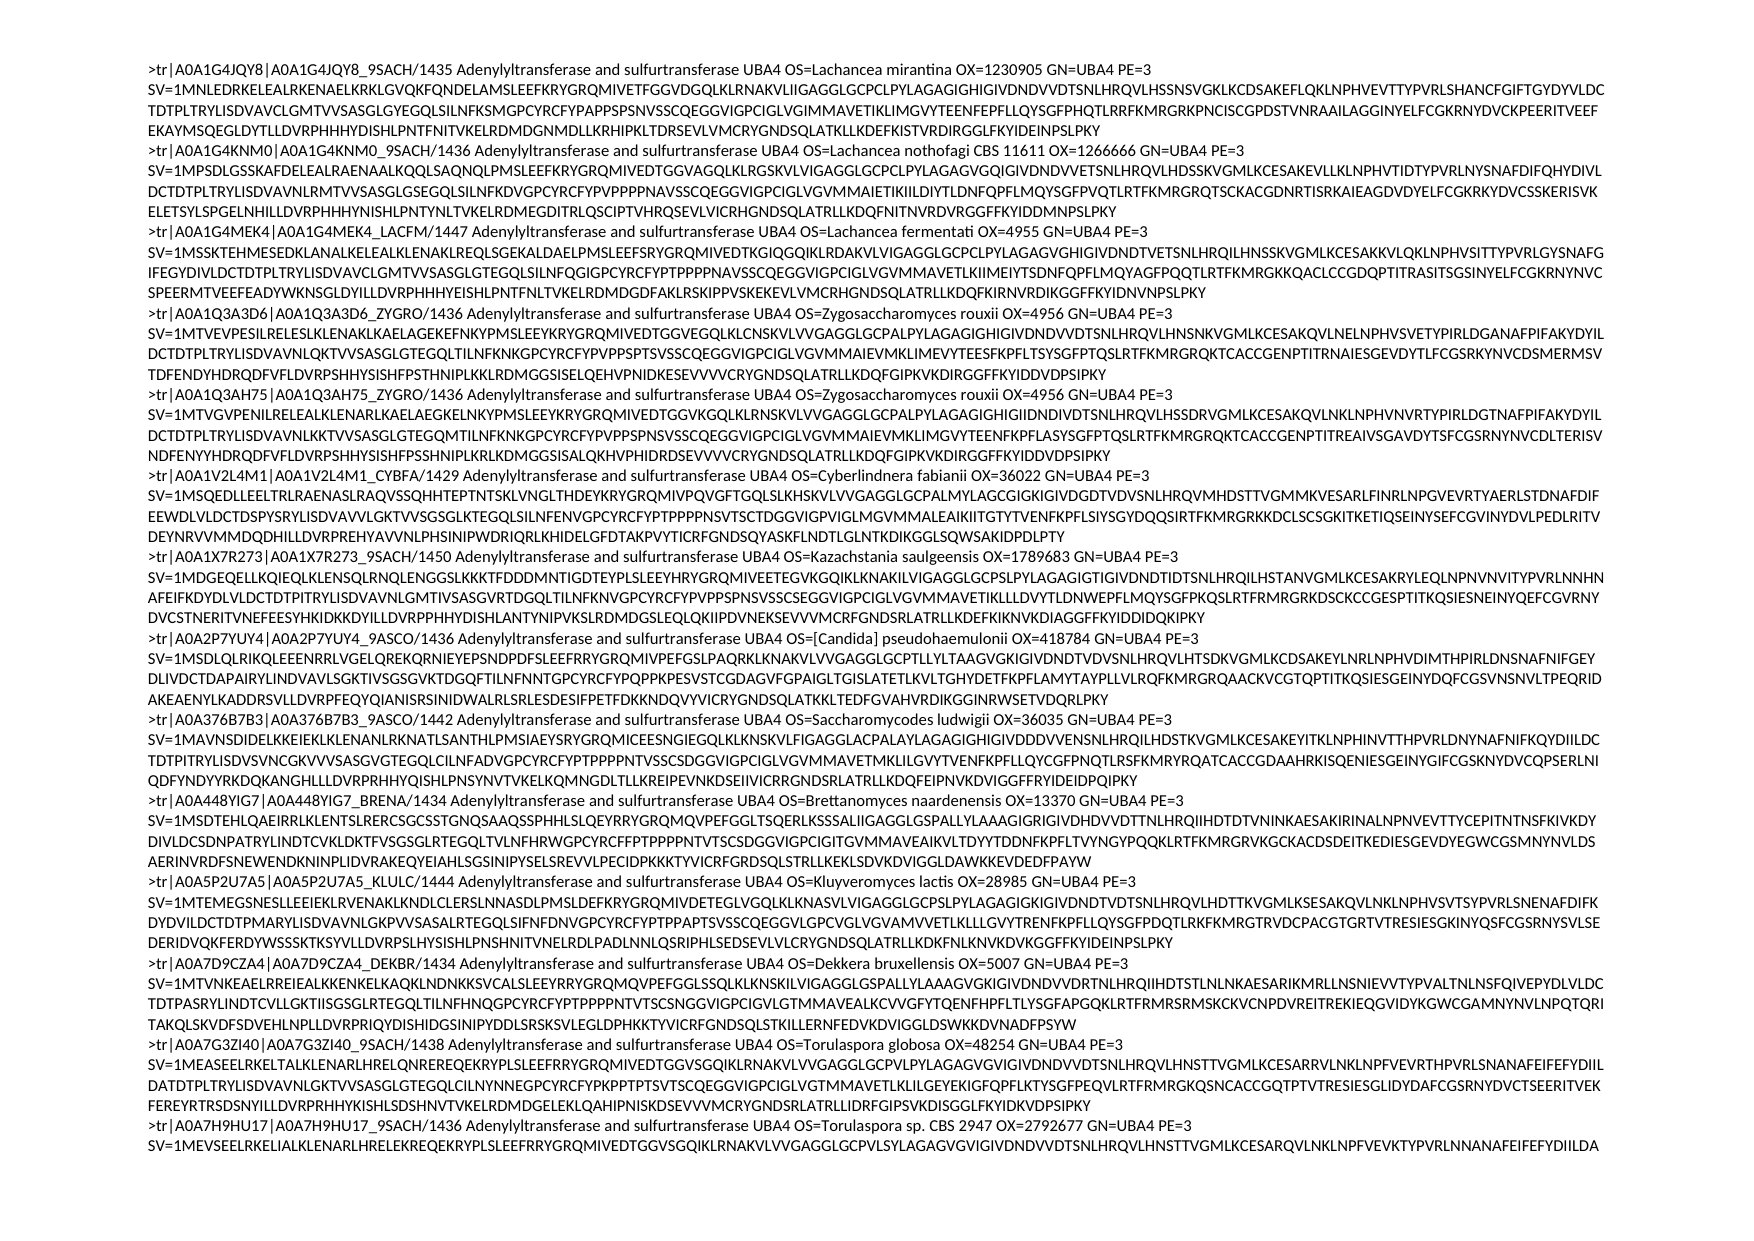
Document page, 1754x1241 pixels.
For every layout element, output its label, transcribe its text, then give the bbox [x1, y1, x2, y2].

text >tr|A0A1G4MEK4|A0A1G4MEK4_LACFM/1447 Adenylyltransferase and sulfurtransferase UBA4 OS=Lachancea fermentati OX=4955 GN=UBA4 PE=3 SV=1MSSKTEHMESEDKLANALKELEALKLENAKLREQLSGEKALDAELPMSLEEFSRYGRQMIVEDTKGIQGQIKLRDAKVLVIGAGGLGCPCLPYLAGAGVGHIGIVDNDTVETSNLHRQILHNSSKVGMLKCESAKKVLQKLNPHVSITTYPVRLGYSNAFGIFEGYDIVLDCTDTPLTRYLISDVAVCLGMTVVSASGLGTEGQLSILNFQGIGPCYRCFYPTPPPPNAVSSCQEGGVIGPCIGLVGVMMAVETLKIIMEIYTSDNFQPFLMQYAGFPQQTLRTFKMRGKKQACLCCGDQPTITRASITSGSINYELFCGKRNYNVCSPEERMTVEEFEADYWKNSGLDYILLDVRPHHHYEISHLPNTFNLTVKELRDMDGDFAKLRSKIPPVSKEKEVLVMCRHGNDSQLATRLLKDQFKIRNVRDIKGGFFKYIDNVNPSLPKY [148, 222, 1606, 303]
text >tr|A0A1G4KNM0|A0A1G4KNM0_9SACH/1436 Adenylyltransferase and sulfurtransferase UBA4 OS=Lachancea nothofagi CBS 11611 OX=1266666 GN=UBA4 PE=3 SV=1MPSDLGSSKAFDELEALRAENAALKQQLSAQNQLPMSLEEFKRYGRQMIVEDTGGVAGQLKLRGSKVLVIGAGGLGCPCLPYLAGAGVGQIGIVDNDVVETSNLHRQVLHDSSKVGMLKCESAKEVLLKLNPHVTIDTYPVRLNYSNAFDIFQHYDIVLDCTDTPLTRYLISDVAVNLRMTVVSASGLGSEGQLSILNFKDVGPCYRCFYPVPPPPNAVSSCQEGGVIGPCIGLVGVMMAIETIKIILDIYTLDNFQPFLMQYSGFPVQTLRTFKMRGRQTSCKACGDNRTISRKAIEAGDVDYELFCGKRKYDVCSSKERISVKELETSYLSPGELNHILLDVRPHHHYNISHLPNTYNLTVKELRDMEGDITRLQSCIPTVHRQSEVLVICRHGNDSQLATRLLKDQFNITNVRDVRGGFFKYIDDMNPSLPKY [148, 140, 1606, 222]
text >tr|A0A1G4JQY8|A0A1G4JQY8_9SACH/1435 Adenylyltransferase and sulfurtransferase UBA4 OS=Lachancea mirantina OX=1230905 GN=UBA4 PE=3 SV=1MNLEDRKELEALRKENAELKRKLGVQKFQNDELAMSLEEFKRYGRQMIVETFGGVDGQLKLRNAKVLIIGAGGLGCPCLPYLAGAGIGHIGIVDNDVVDTSNLHRQVLHSSNSVGKLKCDSAKEFLQKLNPHVEVTTYPVRLSHANCFGIFTGYDYVLDCTDTPLTRYLISDVAVCLGMTVVSASGLGYEGQLSILNFKSMGPCYRCFYPAPPSPSNVSSCQEGGVIGPCIGLVGIMMAVETIKLIMGVYTEENFEPFLLQYSGFPHQTLRRFKMRGRKPNCISCGPDSTVNRAAILAGGINYELFCGKRNYDVCKPEERITVEEFEKAYMSQEGLDYTLLDVRPHHHYDISHLPNTFNITVKELRDMDGNMDLLKRHIPKLTDRSEVLVMCRYGNDSQLATKLLKDEFKISTVRDIRGGLFKYIDEINPSLPKY [148, 59, 1606, 140]
text >tr|A0A448YIG7|A0A448YIG7_BRENA/1434 Adenylyltransferase and sulfurtransferase UBA4 OS=Brettanomyces naardenensis OX=13370 GN=UBA4 PE=3 SV=1MSDTEHLQAEIRRLKLENTSLRERCSGCSSTGNQSAAQSSPHHLSLQEYRRYGRQMQVPEFGGLTSQERLKSSSALIIGAGGLGSPALLYLAAAGIGRIGIVDHDVVDTTNLHRQIIHDTDTVNINKAESAKIRINALNPNVEVTTYCEPITNTNSFKIVKDYDIVLDCSDNPATRYLINDTCVKLDKTFVSGSGLRTEGQLTVLNFHRWGPCYRCFFPTPPPPNTVTSCSDGGVIGPCIGITGVMMAVEAIKVLTDYYTDDNFKPFLTVYNGYPQQKLRTFKMRGRVKGCKACDSDEITKEDIESGEVDYEGWCGSMNYNVLDSAERINVRDFSNEWENDKNINPLIDVRAKEQYEIAHLSGSINIPYSELSREVVLPECIDPKKKTYVICRFGRDSQLSTRLLKEKLSDVKDVIGGLDAWKKEVDEDFPAYW [148, 790, 1606, 872]
text >tr|A0A1X7R273|A0A1X7R273_9SACH/1450 Adenylyltransferase and sulfurtransferase UBA4 OS=Kazachstania saulgeensis OX=1789683 GN=UBA4 PE=3 SV=1MDGEQELLKQIEQLKLENSQLRNQLENGGSLKKKTFDDDMNTIGDTEYPLSLEEYHRYGRQMIVEETEGVKGQIKLKNAKILVIGAGGLGCPSLPYLAGAGIGTIGIVDNDTIDTSNLHRQILHSTANVGMLKCESAKRYLEQLNPNVNVITYPVRLNNHNAFEIFKDYDLVLDCTDTPITRYLISDVAVNLGMTIVSASGVRTDGQLTILNFKNVGPCYRCFYPVPPSPNSVSSCSEGGVIGPCIGLVGVMMAVETIKLLLDVYTLDNWEPFLMQYSGFPKQSLRTFRMRGRKDSCKCCGESPTITKQSIESNEINYQEFCGVRNYDVCSTNERITVNEFEESYHKIDKKDYILLDVRPPHHYDISHLANTYNIPVKSLRDMDGSLEQLQKIIPDVNEKSEVVVMCRFGNDSRLATRLLKDEFKIKNVKDIAGGFFKYIDDIDQKIPKY [148, 547, 1606, 628]
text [148, 1115, 1606, 1156]
text >tr|A0A5P2U7A5|A0A5P2U7A5_KLULC/1444 Adenylyltransferase and sulfurtransferase UBA4 OS=Kluyveromyces lactis OX=28985 GN=UBA4 PE=3 SV=1MTEMEGSNESLLEEIEKLRVENAKLKNDLCLERSLNNASDLPMSLDEFKRYGRQMIVDETEGLVGQLKLKNASVLVIGAGGLGCPSLPYLAGAGIGKIGIVDNDTVDTSNLHRQVLHDTTKVGMLKSESAKQVLNKLNPHVSVTSYPVRLSNENAFDIFKDYDVILDCTDTPMARYLISDVAVNLGKPVVSASALRTEGQLSIFNFDNVGPCYRCFYPTPPAPTSVSSCQEGGVLGPCVGLVGVAMVVETLKLLLGVYTRENFKPFLLQYSGFPDQTLRKFKMRGTRVDCPACGTGRTVTRESIESGKINYQSFCGSRNYSVLSEDERIDVQKFERDYWSSSKTKSYVLLDVRPSLHYSISHLPNSHNITVNELRDLPADLNNLQSRIPHLSEDSEVLVLCRYGNDSQLATRLLKDKFNLKNVKDVKGGFFKYIDEINPSLPKY [148, 872, 1606, 953]
text >tr|A0A7D9CZA4|A0A7D9CZA4_DEKBR/1434 Adenylyltransferase and sulfurtransferase UBA4 OS=Dekkera bruxellensis OX=5007 GN=UBA4 PE=3 SV=1MTVNKEAELRREIEALKKENKELKAQKLNDNKKSVCALSLEEYRRYGRQMQVPEFGGLSSQLKLKNSKILVIGAGGLGSPALLYLAAAGVGKIGIVDNDVVDRTNLHRQIIHDTSTLNLNKAESARIKMRLLNSNIEVVTYPVALTNLNSFQIVEPYDLVLDCTDTPASRYLINDTCVLLGKTIISGSGLRTEGQLTILNFHNQGPCYRCFYPTPPPPNTVTSCSNGGVIGPCIGVLGTMMAVEALKCVVGFYTQENFHPFLTLYSGFAPGQKLRTFRMRSRMSKCKVCNPDVREITREKIEQGVIDYKGWCGAMNYNVLNPQTQRITAKQLSKVDFSDVEHLNPLLDVRPRIQYDISHIDGSINIPYDDLSRSKSVLEGLDPHKKTYVICRFGNDSQLSTKILLERNFEDVKDVIGGLDSWKKDVNADFPSYW [148, 953, 1606, 1034]
text >tr|A0A2P7YUY4|A0A2P7YUY4_9ASCO/1436 Adenylyltransferase and sulfurtransferase UBA4 OS=[Candida] pseudohaemulonii OX=418784 GN=UBA4 PE=3 SV=1MSDLQLRIKQLEEENRRLVGELQREKQRNIEYEPSNDPDFSLEEFRRYGRQMIVPEFGSLPAQRKLKNAKVLVVGAGGLGCPTLLYLTAAGVGKIGIVDNDTVDVSNLHRQVLHTSDKVGMLKCDSAKEYLNRLNPHVDIMTHPIRLDNSNAFNIFGEYDLIVDCTDAPAIRYLINDVAVLSGKTIVSGSGVKTDGQFTILNFNNTGPCYRCFYPQPPKPESVSTCGDAGVFGPAIGLTGISLATETLKVLTGHYDETFKPFLAMYTAYPLLVLRQFKMRGRQAACKVCGTQPTITKQSIESGEINYDQFCGSVNSNVLTPEQRIDAKEAENYLKADDRSVLLDVRPFEQYQIANISRSINIDWALRLSRLESDESIFPETFDKKNDQVYVICRYGNDSQLATKKLTEDFGVAHVRDIKGGINRWSETVDQRLPKY [148, 628, 1606, 709]
text >tr|A0A1V2L4M1|A0A1V2L4M1_CYBFA/1429 Adenylyltransferase and sulfurtransferase UBA4 OS=Cyberlindnera fabianii OX=36022 GN=UBA4 PE=3 SV=1MSQEDLLEELTRLRAENASLRAQVSSQHHTEPTNTSKLVNGLTHDEYKRYGRQMIVPQVGFTGQLSLKHSKVLVVGAGGLGCPALMYLAGCGIGKIGIVDGDTVDVSNLHRQVMHDSTTVGMMKVESARLFINRLNPGVEVRTYAERLSTDNAFDIFEEWDLVLDCTDSPYSRYLISDVAVVLGKTVVSGSGLKTEGQLSILNFENVGPCYRCFYPTPPPPNSVTSCTDGGVIGPVIGLMGVMMALEAIKIITGTYTVENFKPFLSIYSGYDQQSIRTFKMRGRKKDCLSCSGKITKETIQSEINYSEFCGVINYDVLPEDLRITVDEYNRVVMMDQDHILLDVRPREHYAVVNLPHSINIPWDRIQRLKHIDELGFDTAKPVYTICRFGNDSQYASKFLNDTLGLNTKDIKGGLSQWSAKIDPDLPTY [148, 465, 1606, 547]
text >tr|A0A1Q3A3D6|A0A1Q3A3D6_ZYGRO/1436 Adenylyltransferase and sulfurtransferase UBA4 OS=Zygosaccharomyces rouxii OX=4956 GN=UBA4 PE=3 SV=1MTVEVPESILRELESLKLENAKLKAELAGEKEFNKYPMSLEEYKRYGRQMIVEDTGGVEGQLKLCNSKVLVVGAGGLGCPALPYLAGAGIGHIGIVDNDVVDTSNLHRQVLHNSNKVGMLKCESAKQVLNELNPHVSVETYPIRLDGANAFPIFAKYDYILDCTDTPLTRYLISDVAVNLQKTVVSASGLGTEGQLTILNFKNKGPCYRCFYPVPPSPTSVSSCQEGGVIGPCIGLVGVMMAIEVMKLIMEVYTEESFKPFLTSYSGFPTQSLRTFKMRGRQKTCACCGENPTITRNAIESGEVDYTLFCGSRKYNVCDSMERMSVTDFENDYHDRQDFVFLDVRPSHHYSISHFPSTHNIPLKKLRDMGGSISELQEHVPNIDKESEVVVVCRYGNDSQLATRLLKDQFGIPKVKDIRGGFFKYIDDVDPSIPKY [148, 303, 1606, 384]
text >tr|A0A7G3ZI40|A0A7G3ZI40_9SACH/1438 Adenylyltransferase and sulfurtransferase UBA4 OS=Torulaspora globosa OX=48254 GN=UBA4 PE=3 SV=1MEASEELRKELTALKLENARLHRELQNREREQEKRYPLSLEEFRRYGRQMIVEDTGGVSGQIKLRNAKVLVVGAGGLGCPVLPYLAGAGVGVIGIVDNDVVDTSNLHRQVLHNSTTVGMLKCESARRVLNKLNPFVEVRTHPVRLSNANAFEIFEFYDIILDATDTPLTRYLISDVAVNLGKTVVSASGLGTEGQLCILNYNNEGPCYRCFYPKPPTPTSVTSCQEGGVIGPCIGLVGTMMAVETLKLILGEYEKIGFQPFLKTYSGFPEQVLRTFRMRGKQSNCACCGQTPTVTRESIESGLIDYDAFCGSRNYDVCTSEERITVEKFEREYRTRSDSNYILLDVRPRHHYKISHLSDSHNVTVKELRDMDGELEKLQAHIPNISKDSEVVVMCRYGNDSRLATRLLIDRFGIPSVKDISGGLFKYIDKVDPSIPKY [148, 1034, 1606, 1115]
text >tr|A0A376B7B3|A0A376B7B3_9ASCO/1442 Adenylyltransferase and sulfurtransferase UBA4 OS=Saccharomycodes ludwigii OX=36035 GN=UBA4 PE=3 SV=1MAVNSDIDELKKEIEKLKLENANLRKNATLSANTHLPMSIAEYSRYGRQMICEESNGIEGQLKLKNSKVLFIGAGGLACPALAYLAGAGIGHIGIVDDDVVENSNLHRQILHDSTKVGMLKCESAKEYITKLNPHINVTTHPVRLDNYNAFNIFKQYDIILDCTDTPITRYLISDVSVNCGKVVVSASGVGTEGQLCILNFADVGPCYRCFYPTPPPPNTVSSCSDGGVIGPCIGLVGVMMAVETMKLILGVYTVENFKPFLLQYCGFPNQTLRSFKMRYRQATCACCGDAAHRKISQENIESGEINYGIFCGSKNYDVCQPSERLNIQDFYNDYYRKDQKANGHLLLDVRPRHHYQISHLPNSYNVTVKELKQMNGDLTLLKREIPEVNKDSEIIVICRRGNDSRLATRLLKDQFEIPNVKDVIGGFFRYIDEIDPQIPKY [148, 709, 1606, 790]
text >tr|A0A1Q3AH75|A0A1Q3AH75_ZYGRO/1436 Adenylyltransferase and sulfurtransferase UBA4 OS=Zygosaccharomyces rouxii OX=4956 GN=UBA4 PE=3 SV=1MTVGVPENILRELEALKLENARLKAELAEGKELNKYPMSLEEYKRYGRQMIVEDTGGVKGQLKLRNSKVLVVGAGGLGCPALPYLAGAGIGHIGIIDNDIVDTSNLHRQVLHSSDRVGMLKCESAKQVLNKLNPHVNVRTYPIRLDGTNAFPIFAKYDYILDCTDTPLTRYLISDVAVNLKKTVVSASGLGTEGQMTILNFKNKGPCYRCFYPVPPSPNSVSSCQEGGVIGPCIGLVGVMMAIEVMKLIMGVYTEENFKPFLASYSGFPTQSLRTFKMRGRQKTCACCGENPTITREAIVSGAVDYTSFCGSRNYNVCDLTERISVNDFENYYHDRQDFVFLDVRPSHHYSISHFPSSHNIPLKRLKDMGGSISALQKHVPHIDRDSEVVVVCRYGNDSQLATRLLKDQFGIPKVKDIRGGFFKYIDDVDPSIPKY [148, 384, 1606, 465]
